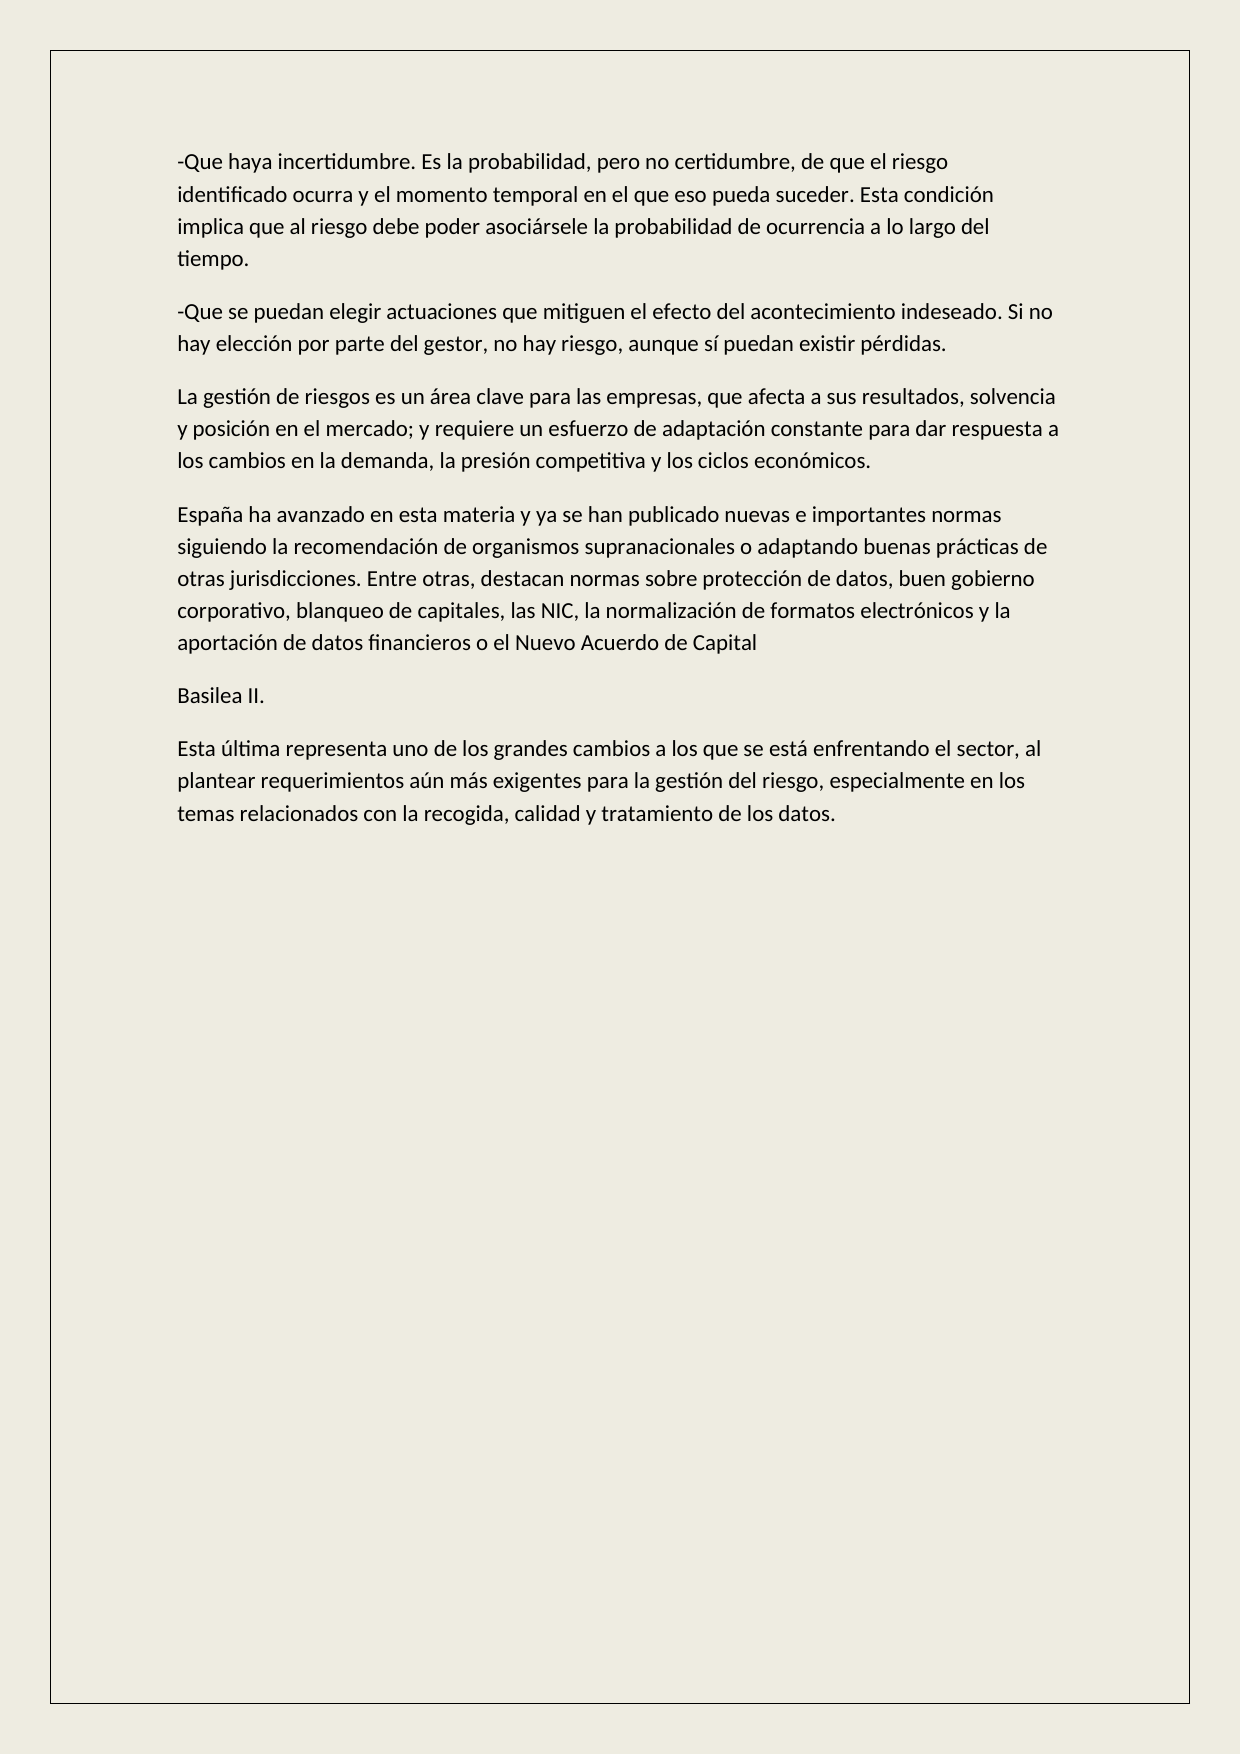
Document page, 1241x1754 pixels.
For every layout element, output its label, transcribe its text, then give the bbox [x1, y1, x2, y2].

text -Que se puedan elegir actuaciones que mitiguen el efecto del acontecimiento indeseado. Si no hay elección por parte del gestor, no hay riesgo, aunque sí puedan existir pérdidas. [177, 297, 1063, 357]
text La gestión de riesgos es un área clave para las empresas, que afecta a sus resultados, solvencia y posición en el mercado; y requiere un esfuerzo de adaptación constante para dar respuesta a los cambios en la demanda, la presión competitiva y los ciclos económicos. [177, 382, 1063, 475]
text -Que haya incertidumbre. Es la probabilidad, pero no certidumbre, de que el riesgo identificado ocurra y el momento temporal en el que eso pueda suceder. Esta condición implica que al riesgo debe poder asociársele la probabilidad de ocurrencia a lo largo del tiempo. [177, 147, 1063, 272]
text Basilea II. [177, 681, 1063, 709]
text España ha avanzado en esta materia y ya se han publicado nuevas e importantes normas siguiendo la recomendación de organismos supranacionales o adaptando buenas prácticas de otras jurisdicciones. Entre otras, destacan normas sobre protección de datos, buen gobierno corporativo, blanqueo de capitales, las NIC, la normalización de formatos electrónicos y la aportación de datos financieros o el Nuevo Acuerdo de Capital [177, 500, 1063, 656]
text Esta última representa uno de los grandes cambios a los que se está enfrentando el sector, al plantear requerimientos aún más exigentes para la gestión del riesgo, especialmente en los temas relacionados con la recogida, calidad y tratamiento de los datos. [177, 734, 1063, 827]
